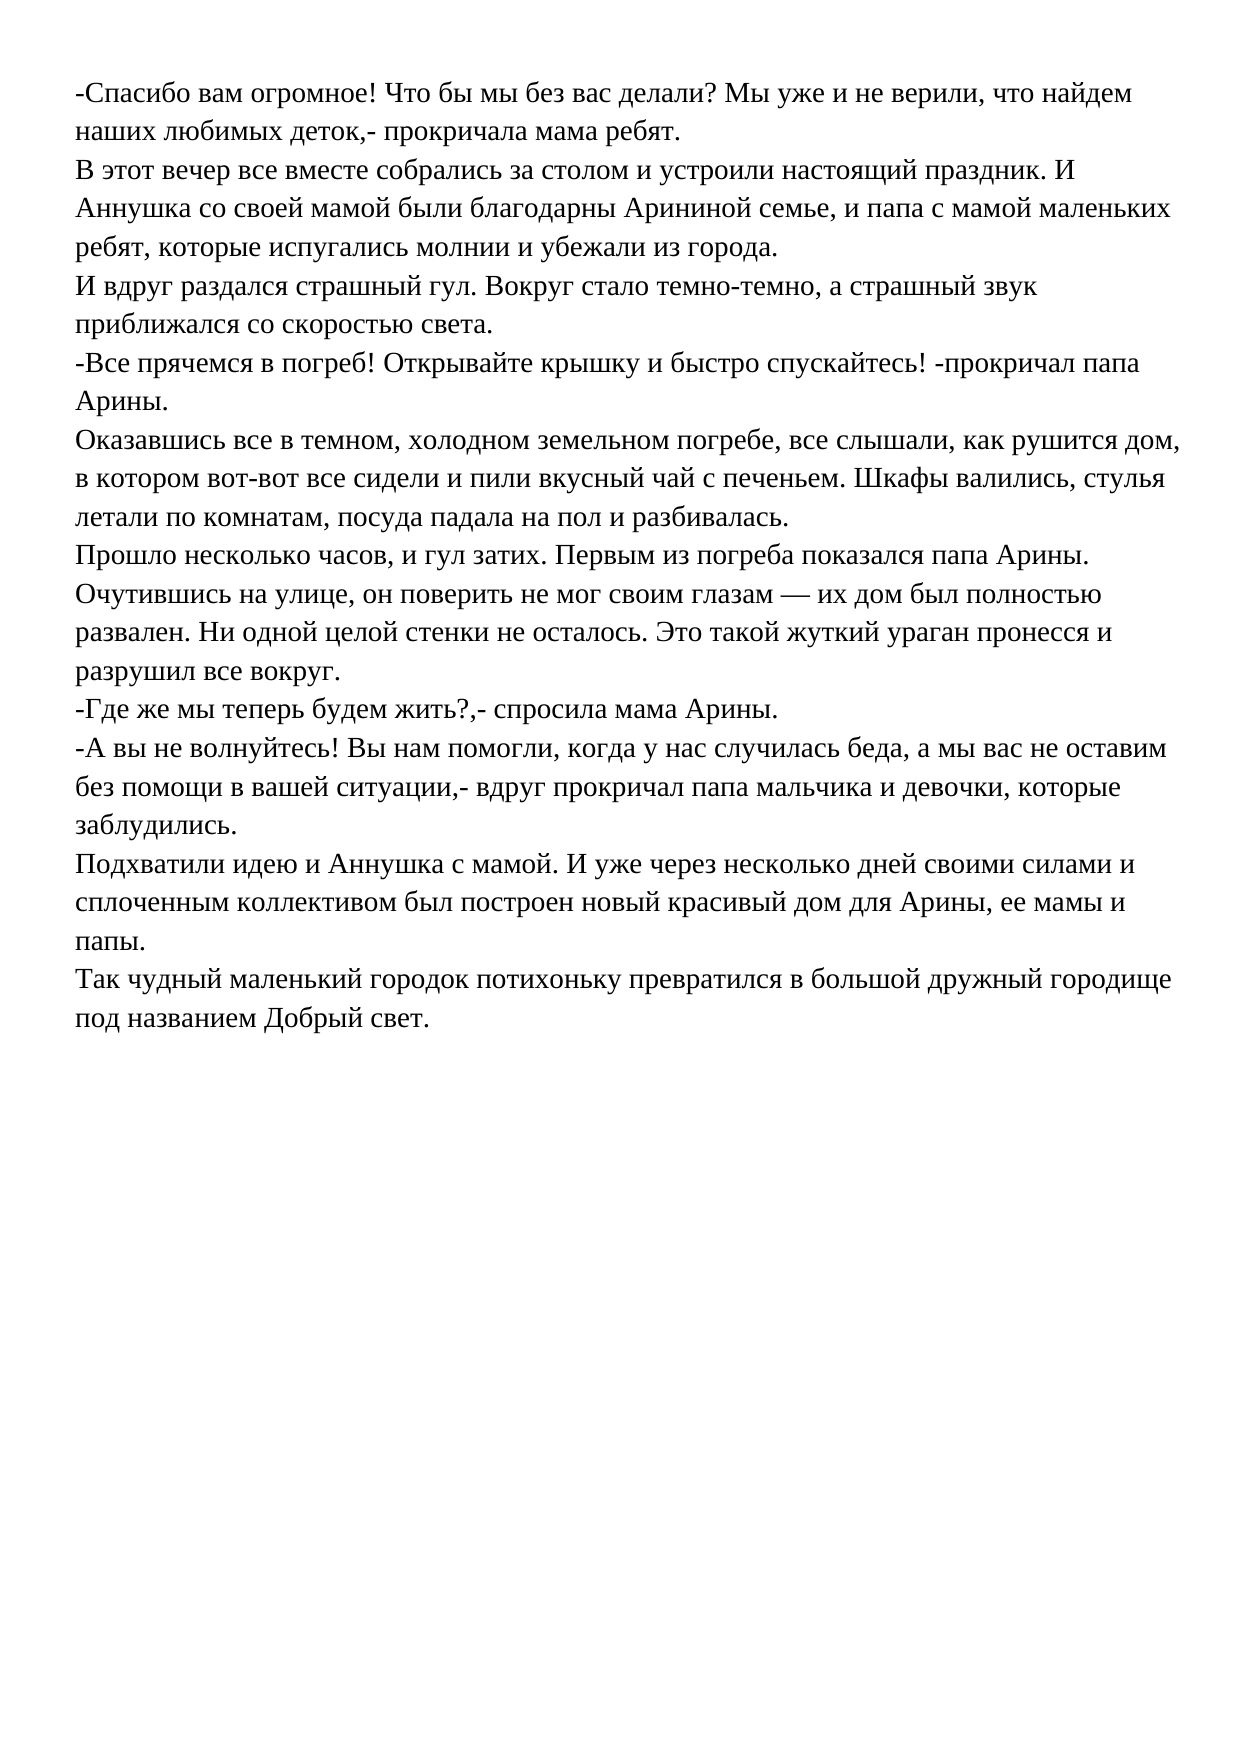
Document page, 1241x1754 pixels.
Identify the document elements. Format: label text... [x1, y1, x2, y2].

text -Все прячемся в погреб! Открывайте крышку и быстро спускайтесь! -прокричал папа Арины. [75, 345, 1196, 417]
text Так чудный маленький городок потихоньку превратился в большой дружный городище под названием Добрый свет. [75, 961, 1196, 1033]
text Прошло несколько часов, и гул затих. Первым из погреба показался папа Арины. Очутившись на улице, он поверить не мог своим глазам — их дом был полностью развален. Ни одной целой стенки не осталось. Это такой жуткий ураган пронесся и разрушил все вокруг. [75, 537, 1196, 687]
text Подхватили идею и Аннушка с мамой. И уже через несколько дней своими силами и сплоченным коллективом был построен новый красивый дом для Арины, ее мамы и папы. [75, 846, 1196, 956]
text В этот вечер все вместе собрались за столом и устроили настоящий праздник. И Аннушка со своей мамой были благодарны Арининой семье, и папа с мамой маленьких ребят, которые испугались молнии и убежали из города. [75, 152, 1196, 263]
text -Где же мы теперь будем жить?,- спросила мама Арины. [75, 692, 1196, 725]
text И вдруг раздался страшный гул. Вокруг стало темно-темно, а страшный звук приближался со скоростью света. [75, 268, 1196, 340]
text -А вы не волнуйтесь! Вы нам помогли, когда у нас случилась беда, а мы вас не оставим без помощи в вашей ситуации,- вдруг прокричал папа мальчика и девочки, которые заблудились. [75, 730, 1196, 841]
text Оказавшись все в темном, холодном земельном погребе, все слышали, как рушится дом, в котором вот-вот все сидели и пили вкусный чай с печеньем. Шкафы валились, стулья летали по комнатам, посуда падала на пол и разбивалась. [75, 422, 1196, 532]
text -Спасибо вам огромное! Что бы мы без вас делали? Мы уже и не верили, что найдем наших любимых деток,- прокричала мама ребят. [75, 75, 1196, 147]
